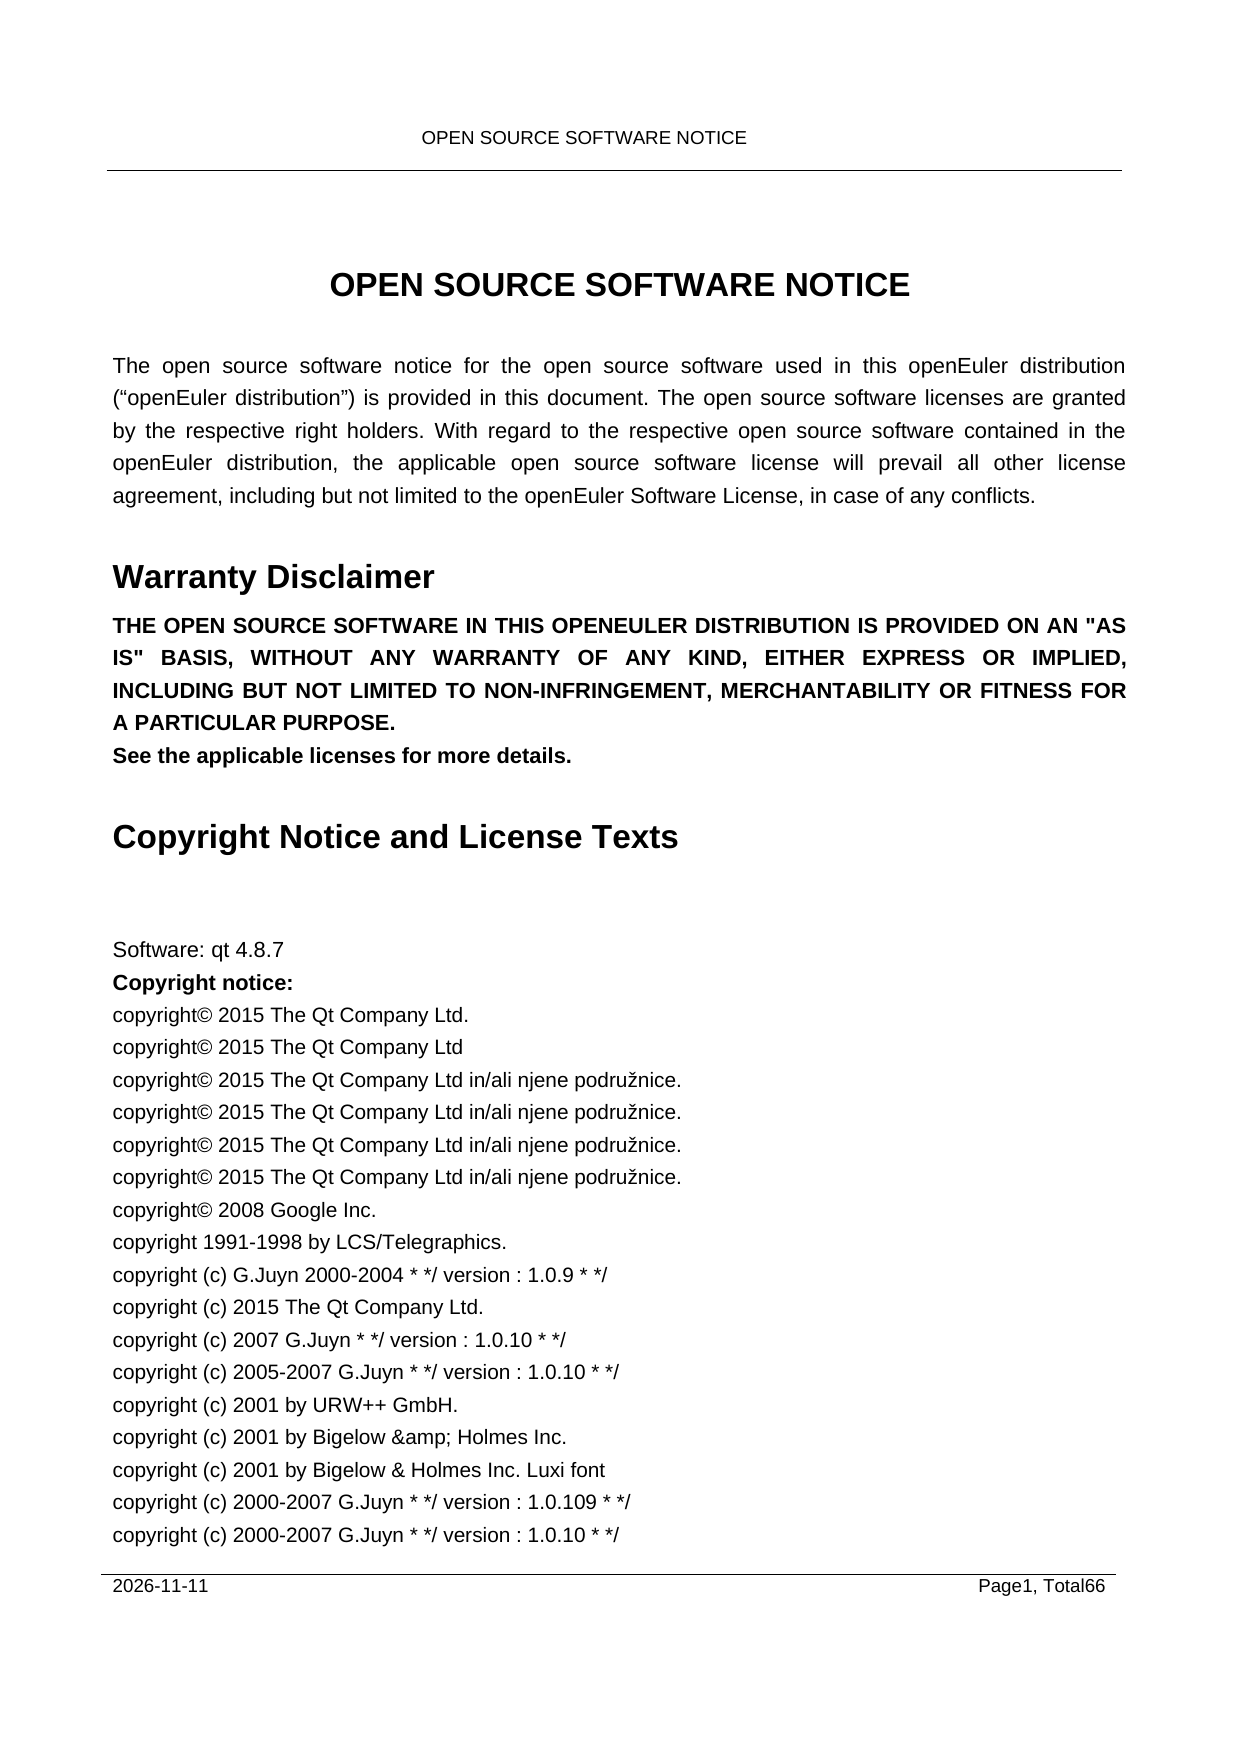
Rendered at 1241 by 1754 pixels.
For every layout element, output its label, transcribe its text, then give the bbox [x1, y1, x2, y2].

text copyright (c) 2000-2007 G.Juyn * */ version : 1.0.109 * */ [112, 1486, 1128, 1518]
text copyright© 2015 The Qt Company Ltd in/ali njene podružnice. [112, 1063, 1128, 1096]
text copyright (c) 2001 by URW++ GmbH. [112, 1388, 1128, 1421]
text copyright© 2015 The Qt Company Ltd. [112, 998, 1128, 1031]
text copyright 1991-1998 by LCS/Telegraphics. [112, 1226, 1128, 1258]
text Copyright Notice and License Texts [112, 804, 1128, 869]
text copyright (c) G.Juyn 2000-2004 * */ version : 1.0.9 * */ [112, 1258, 1128, 1291]
text Warranty Disclaimer [112, 544, 1128, 609]
text copyright (c) 2001 by Bigelow & Holmes Inc. Luxi font [112, 1453, 1128, 1486]
text copyright© 2015 The Qt Company Ltd in/ali njene podružnice. [112, 1161, 1128, 1193]
text copyright (c) 2015 The Qt Company Ltd. [112, 1291, 1128, 1323]
text copyright (c) 2005-2007 G.Juyn * */ version : 1.0.10 * */ [112, 1356, 1128, 1388]
text THE OPEN SOURCE SOFTWARE IN THIS OPENEULER DISTRIBUTION IS PROVIDED ON AN "AS IS" BASIS, WITHOUT ANY WARRANTY OF ANY KIND, EITHER EXPRESS OR IMPLIED, INCLUDING BUT NOT LIMITED TO NON-INFRINGEMENT, MERCHANTABILITY OR FITNESS FOR A PARTICULAR PURPOSE. See the applicable licenses for more details. [112, 609, 1128, 771]
text Software: qt 4.8.7 [112, 933, 1128, 966]
text The open source software notice for the open source software used in this openEuler distribution (“openEuler distribution”) is provided in this document. The open source software licenses are granted by the respective right holders. With regard to the respective open source software contained in the openEuler distribution, the applicable open source software license will prevail all other license agreement, including but not limited to the openEuler Software License, in case of any conflicts. [112, 349, 1128, 511]
text OPEN SOURCE SOFTWARE NOTICE [112, 251, 1128, 316]
text copyright (c) 2000-2007 G.Juyn * */ version : 1.0.10 * */ [112, 1518, 1128, 1551]
text copyright© 2015 The Qt Company Ltd in/ali njene podružnice. [112, 1128, 1128, 1161]
text copyright© 2015 The Qt Company Ltd in/ali njene podružnice. [112, 1096, 1128, 1128]
text Copyright notice: [112, 966, 1128, 998]
text copyright (c) 2007 G.Juyn * */ version : 1.0.10 * */ [112, 1323, 1128, 1356]
text copyright (c) 2001 by Bigelow &amp; Holmes Inc. [112, 1421, 1128, 1453]
text copyright© 2015 The Qt Company Ltd [112, 1031, 1128, 1063]
text copyright© 2008 Google Inc. [112, 1193, 1128, 1226]
